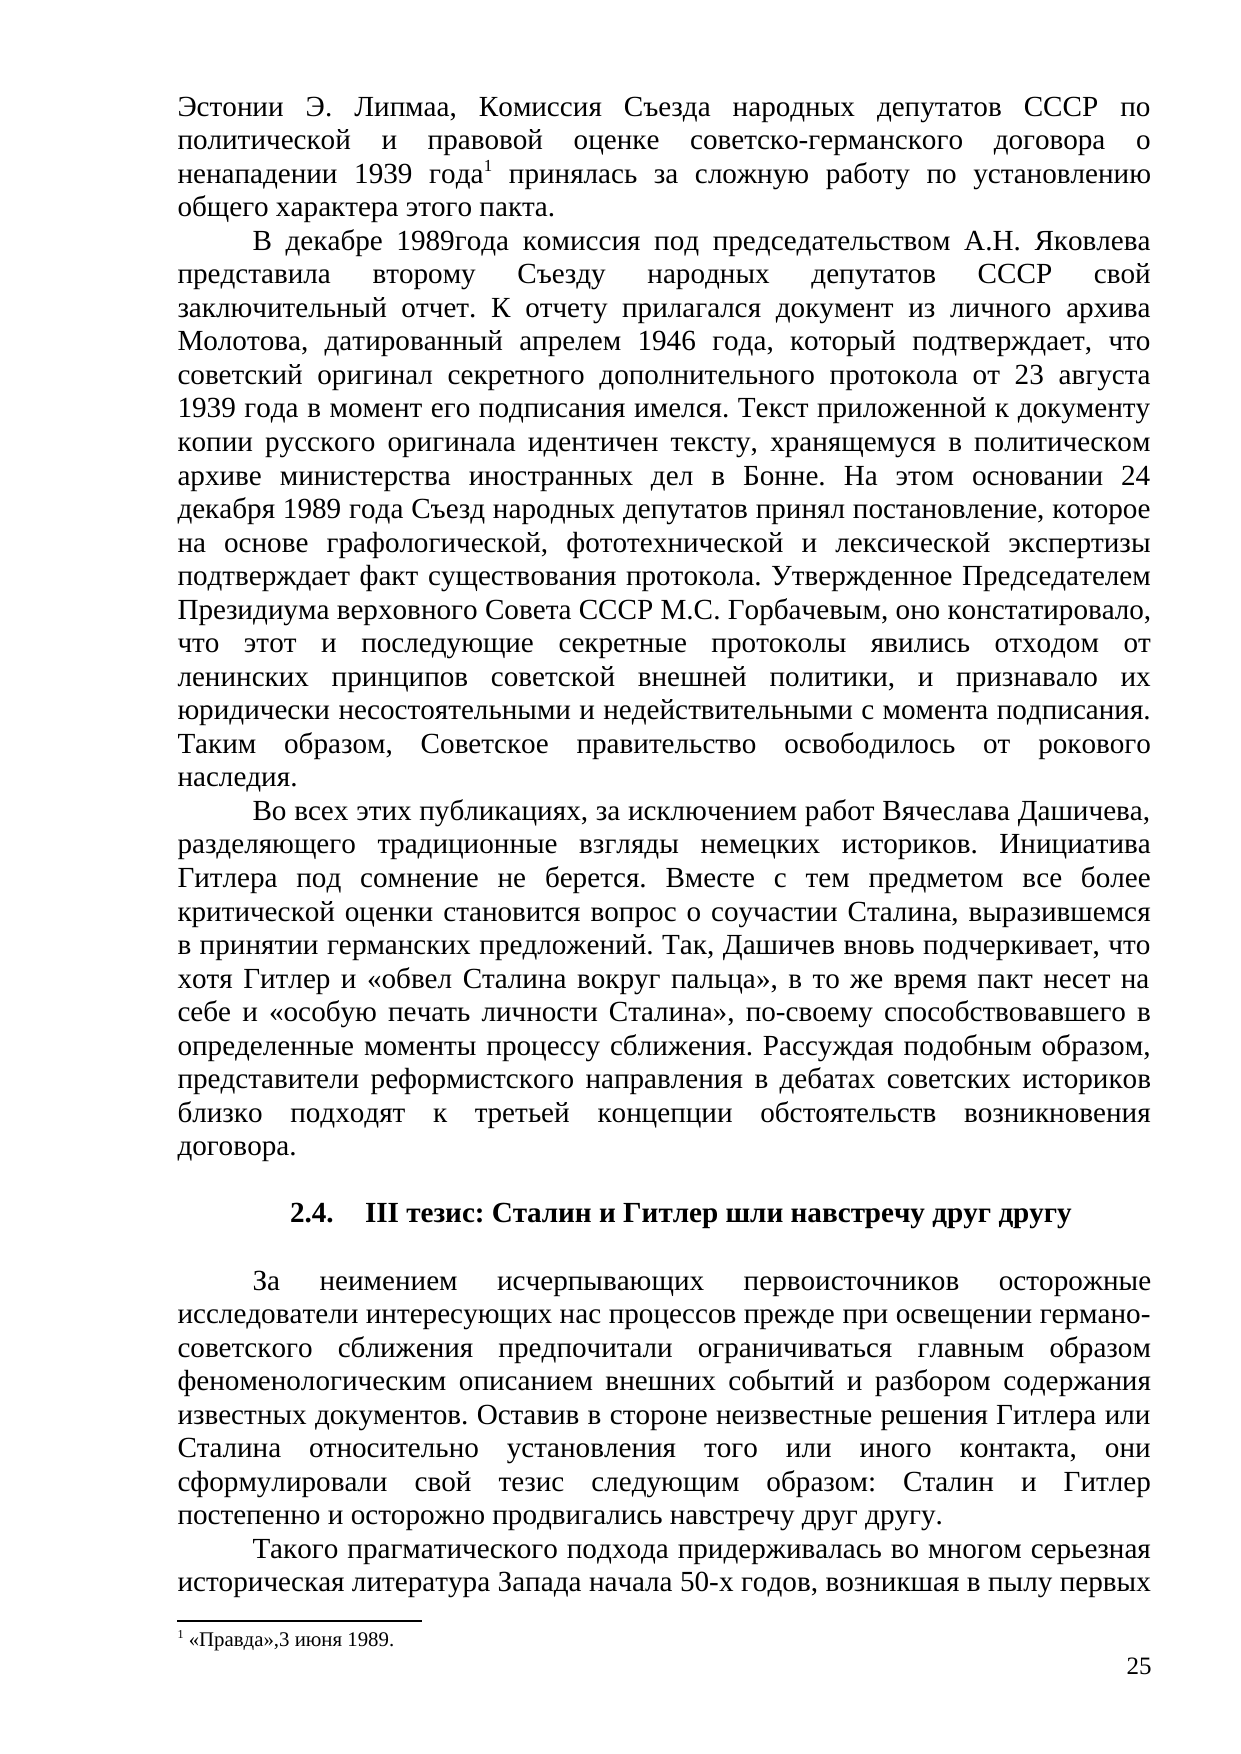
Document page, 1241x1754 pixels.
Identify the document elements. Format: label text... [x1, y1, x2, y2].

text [177, 1531, 1152, 1598]
list III тезис: Сталин и Гитлер шли навстречу друг другу [290, 1196, 1152, 1229]
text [177, 89, 1152, 223]
text За неимением исчерпывающих первоисточников осторожные исследователи интересующих нас процессов прежде при освещении германо-советского сближения предпочитали ограничиваться главным образом феноменологическим описанием внешних событий и разбором содержания известных документов. Оставив в стороне неизвестные решения Гитлера или Сталина относительно установления того или иного контакта, они сформулировали свой тезис следующим образом: Сталин и Гитлер постепенно и осторожно продвигались навстречу друг другу. [177, 1263, 1152, 1531]
text В декабре 1989года комиссия под председательством А.Н. Яковлева представила второму Съезду народных депутатов СССР свой заключительный отчет. К отчету прилагался документ из личного архива Молотова, датированный апрелем 1946 года, который подтверждает, что советский оригинал секретного дополнительного протокола от 23 августа 1939 года в момент его подписания имелся. Текст приложенной к документу копии русского оригинала идентичен тексту, хранящемуся в политическом архиве министерства иностранных дел в Бонне. На этом основании 24 декабря 1989 года Съезд народных депутатов принял постановление, которое на основе графологической, фототехнической и лексической экспертизы подтверждает факт существования протокола. Утвержденное Председателем Президиума верховного Совета СССР М.С. Горбачевым, оно констатировало, что этот и последующие секретные протоколы явились отходом от ленинских принципов советской внешней политики, и признавало их юридически несостоятельными и недействительными с момента подписания. Таким образом, Советское правительство освободилось от рокового наследия. [177, 223, 1152, 793]
text Во всех этих публикациях, за исключением работ Вячеслава Дашичева, разделяющего традиционные взгляды немецких историков. Инициатива Гитлера под сомнение не берется. Вместе с тем предметом все более критической оценки становится вопрос о соучастии Сталина, выразившемся в принятии германских предложений. Так, Дашичев вновь подчеркивает, что хотя Гитлер и «обвел Сталина вокруг пальца», в то же время пакт несет на себе и «особую печать личности Сталина», по-своему способствовавшего в определенные моменты процессу сближения. Рассуждая подобным образом, представители реформистского направления в дебатах советских историков близко подходят к третьей концепции обстоятельств возникновения договора. [177, 793, 1152, 1162]
